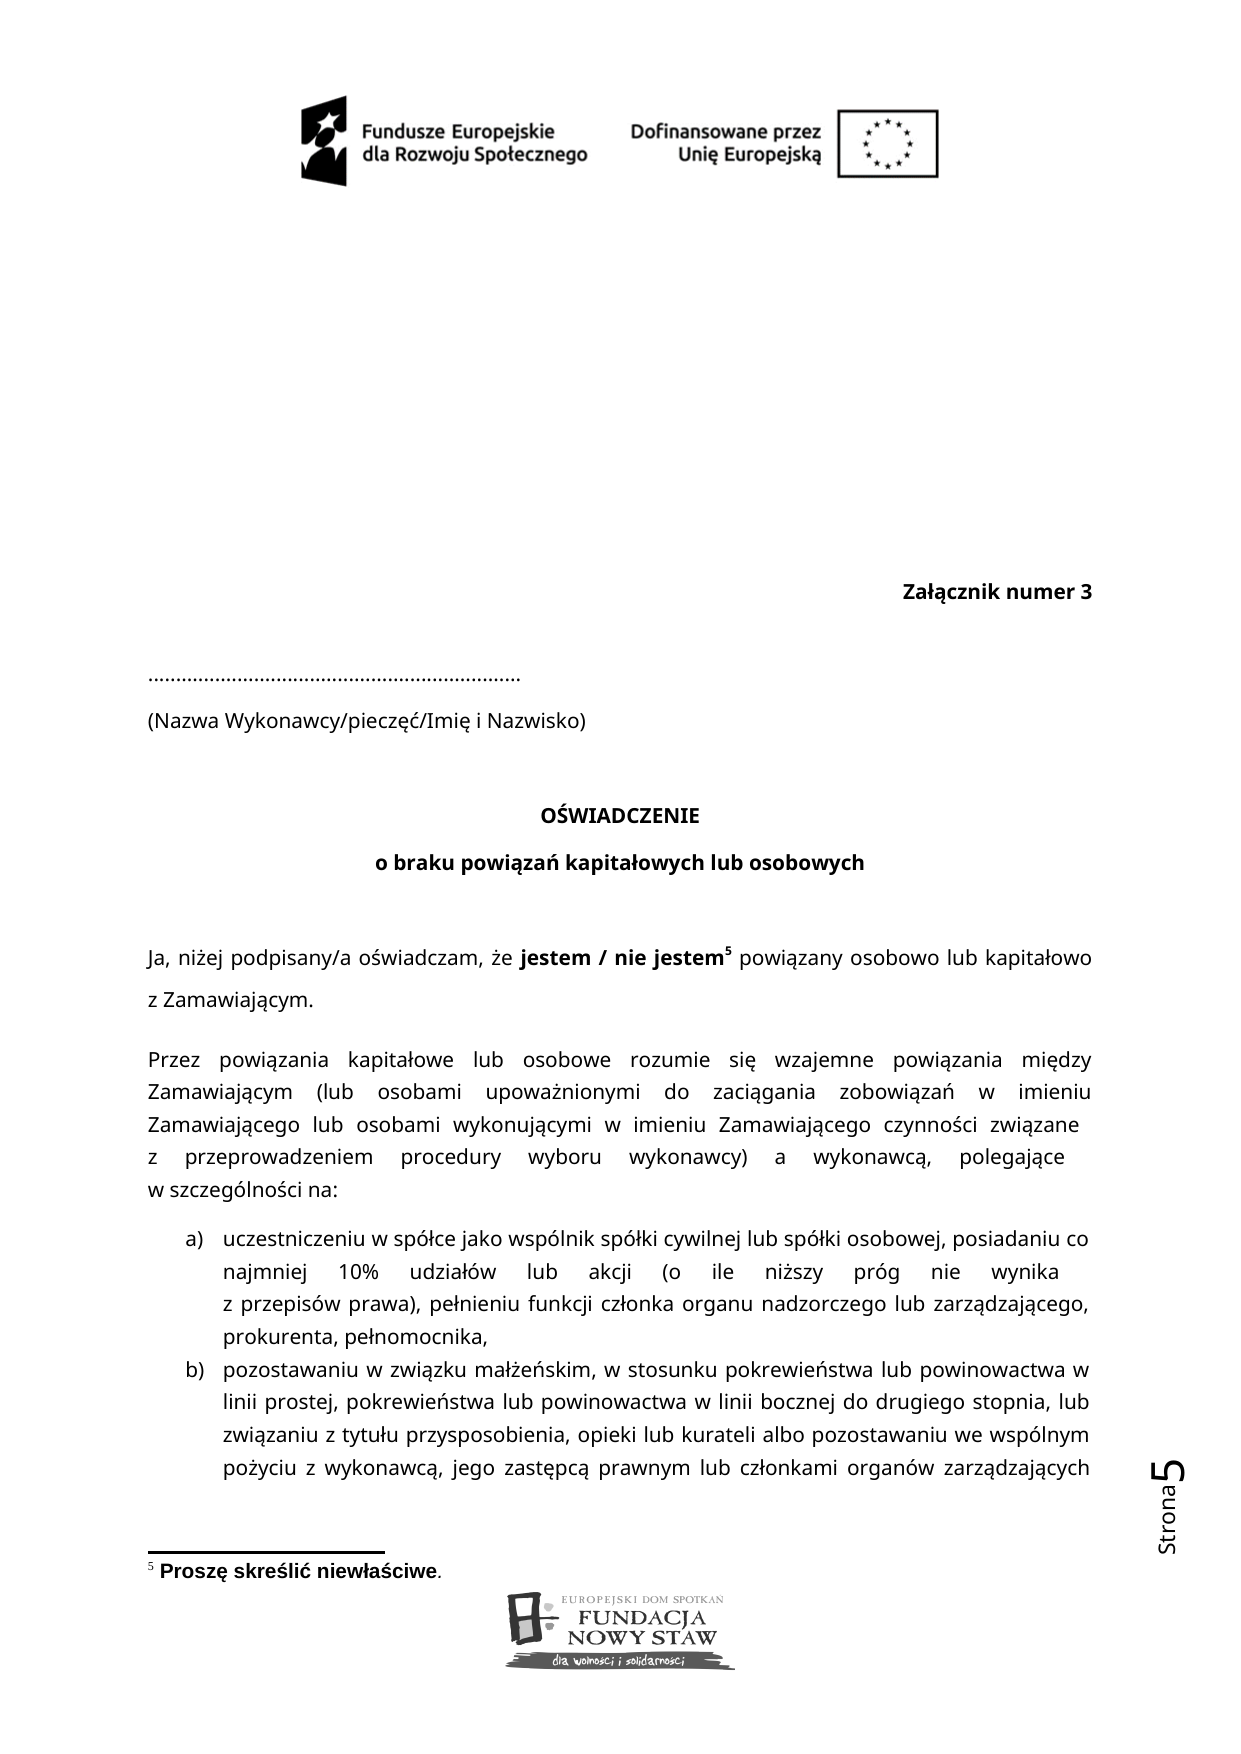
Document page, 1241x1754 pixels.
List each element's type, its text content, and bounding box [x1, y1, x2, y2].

text OŚWIADCZENIE [148, 801, 1093, 829]
text o braku powiązań kapitałowych lub osobowych [148, 848, 1093, 877]
text (Nazwa Wykonawcy/pieczęć/Imię i Nazwisko) [148, 706, 1093, 735]
list uczestniczeniu w spółce jako wspólnik spółki cywilnej lub spółki osobowej, posiadaniu co najmniej 10% udziałów lub akcji (o ile niższy próg nie wynika z przepisów prawa), pełnieniu funkcji członka organu nadzorczego lub zarządzającego, prokurenta, pełnomocnika, [185, 1224, 1091, 1351]
picture [279, 73, 961, 209]
text Załącznik numer 3 [148, 577, 1093, 606]
text Ja, niżej podpisany/a oświadczam, że jestem / nie jestem powiązany osobowo lub kapitałowo z Zamawiającym. [148, 943, 1093, 1014]
text ................................................................... [148, 659, 1093, 687]
text Przez powiązania kapitałowe lub osobowe rozumie się wzajemne powiązania między Zamawiającym (lub osobami upoważnionymi do zaciągania zobowiązań w imieniu Zamawiającego lub osobami wykonującymi w imieniu Zamawiającego czynności związane z przeprowadzeniem procedury wyboru wykonawcy) a wykonawcą, polegające w szczególności na: [148, 1045, 1093, 1203]
